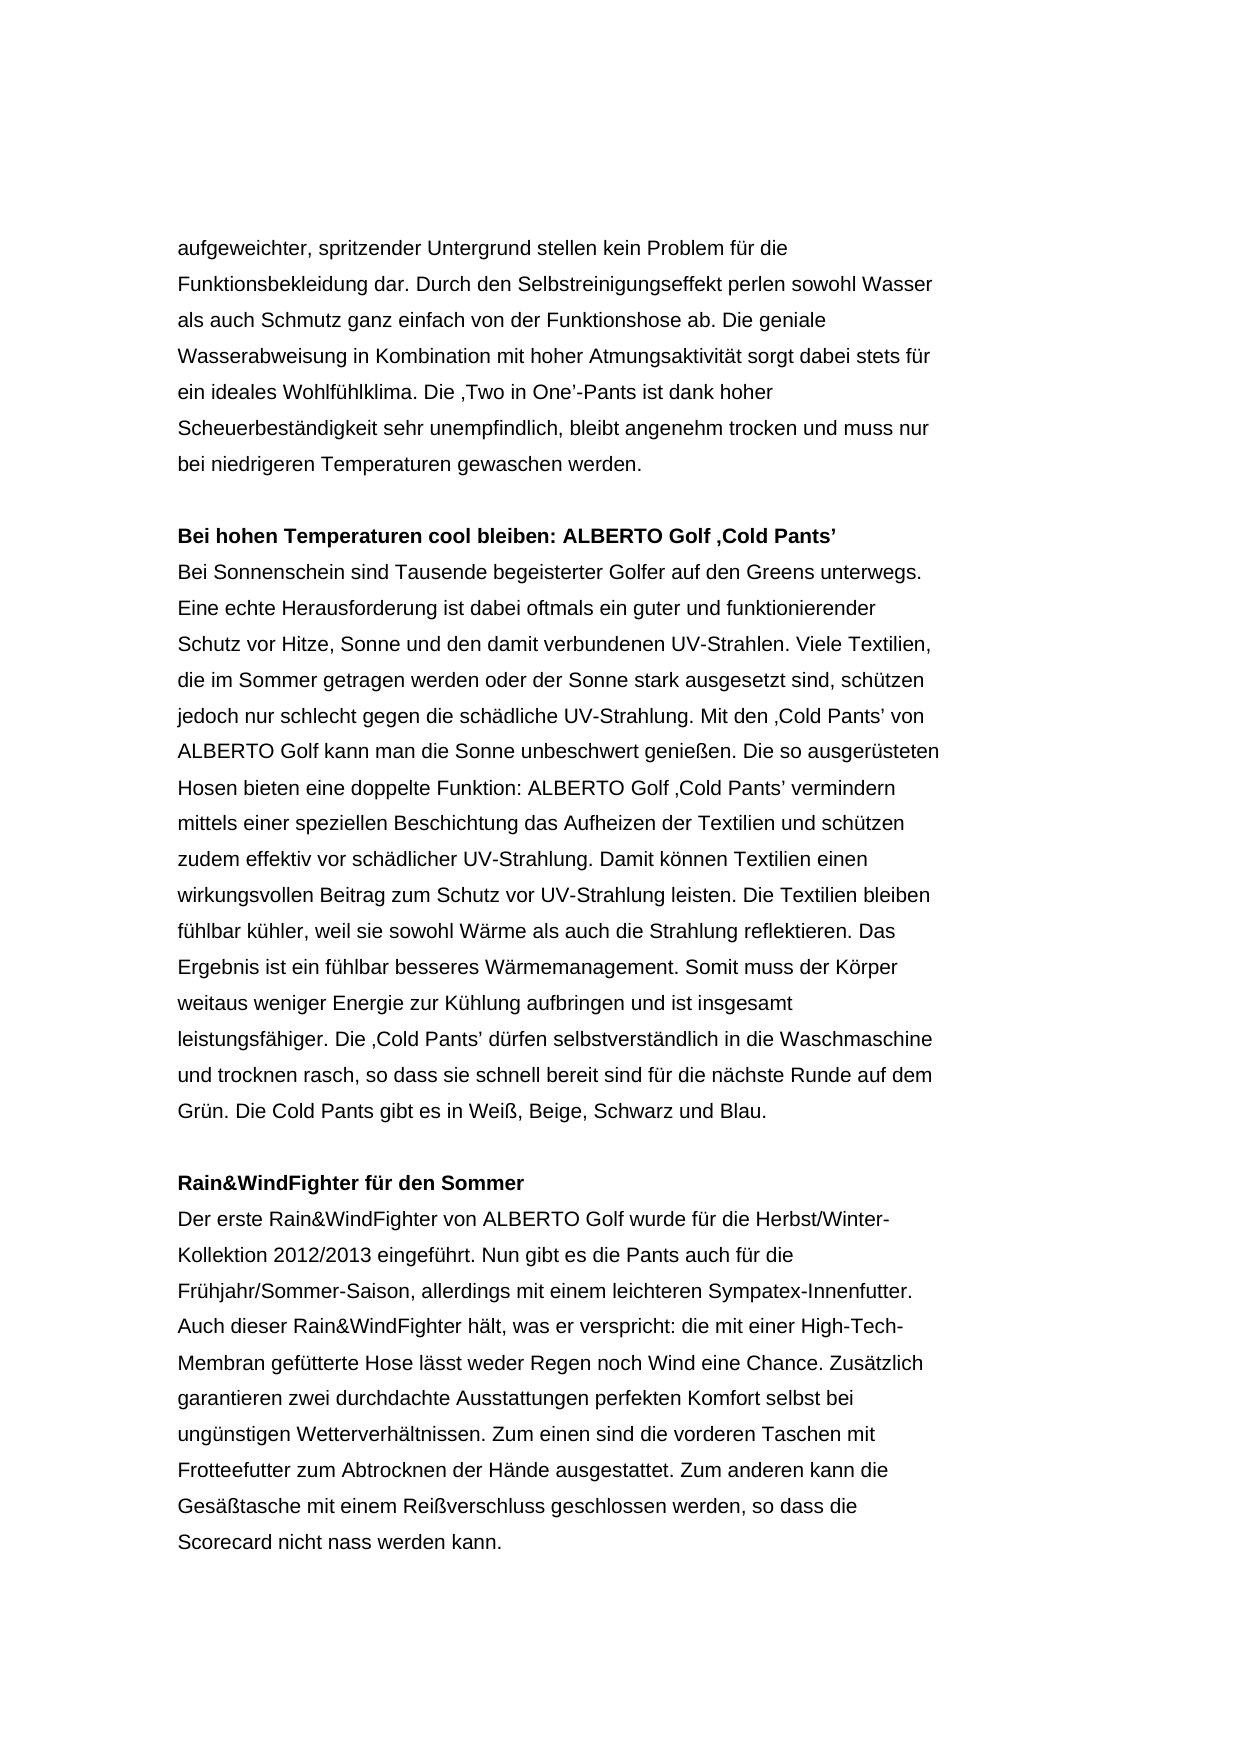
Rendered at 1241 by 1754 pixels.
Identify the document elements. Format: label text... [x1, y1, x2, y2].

text Bei Sonnenschein sind Tausende begeisterter Golfer auf den Greens unterwegs. Eine echte Herausforderung ist dabei oftmals ein guter und funktionierender Schutz vor Hitze, Sonne und den damit verbundenen UV-Strahlen. Viele Textilien, die im Sommer getragen werden oder der Sonne stark ausgesetzt sind, schützen jedoch nur schlecht gegen die schädliche UV-Strahlung. Mit den ‚Cold Pants’ von ALBERTO Golf kann man die Sonne unbeschwert genießen. Die so ausgerüsteten Hosen bieten eine doppelte Funktion: ALBERTO Golf ‚Cold Pants’ vermindern mittels einer speziellen Beschichtung das Aufheizen der Textilien und schützen zudem effektiv vor schädlicher UV-Strahlung. Damit können Textilien einen wirkungsvollen Beitrag zum Schutz vor UV-Strahlung leisten. Die Textilien bleiben fühlbar kühler, weil sie sowohl Wärme als auch die Strahlung reflektieren. Das Ergebnis ist ein fühlbar besseres Wärmemanagement. Somit muss der Körper weitaus weniger Energie zur Kühlung aufbringen und ist insgesamt leistungsfähiger. Die ‚Cold Pants’ dürfen selbstverständlich in die Waschmaschine und trocknen rasch, so dass sie schnell bereit sind für die nächste Runde auf dem Grün. Die Cold Pants gibt es in Weiß, Beige, Schwarz und Blau. [177, 560, 945, 1123]
text Bei hohen Temperaturen cool bleiben: ALBERTO Golf ‚Cold Pants’ [177, 524, 945, 548]
text Der erste Rain&WindFighter von ALBERTO Golf wurde für die Herbst/Winter-Kollektion 2012/2013 eingeführt. Nun gibt es die Pants auch für die Frühjahr/Sommer-Saison, allerdings mit einem leichteren Sympatex-Innenfutter. Auch dieser Rain&WindFighter hält, was er verspricht: die mit einer High-Tech-Membran gefütterte Hose lässt weder Regen noch Wind eine Chance. Zusätzlich garantieren zwei durchdachte Ausstattungen perfekten Komfort selbst bei ungünstigen Wetterverhältnissen. Zum einen sind die vorderen Taschen mit Frotteefutter zum Abtrocknen der Hände ausgestattet. Zum anderen kann die Gesäßtasche mit einem Reißverschluss geschlossen werden, so dass die Scorecard nicht nass werden kann. [177, 1207, 945, 1554]
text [177, 236, 945, 476]
text Rain&WindFighter für den Sommer [177, 1171, 945, 1194]
